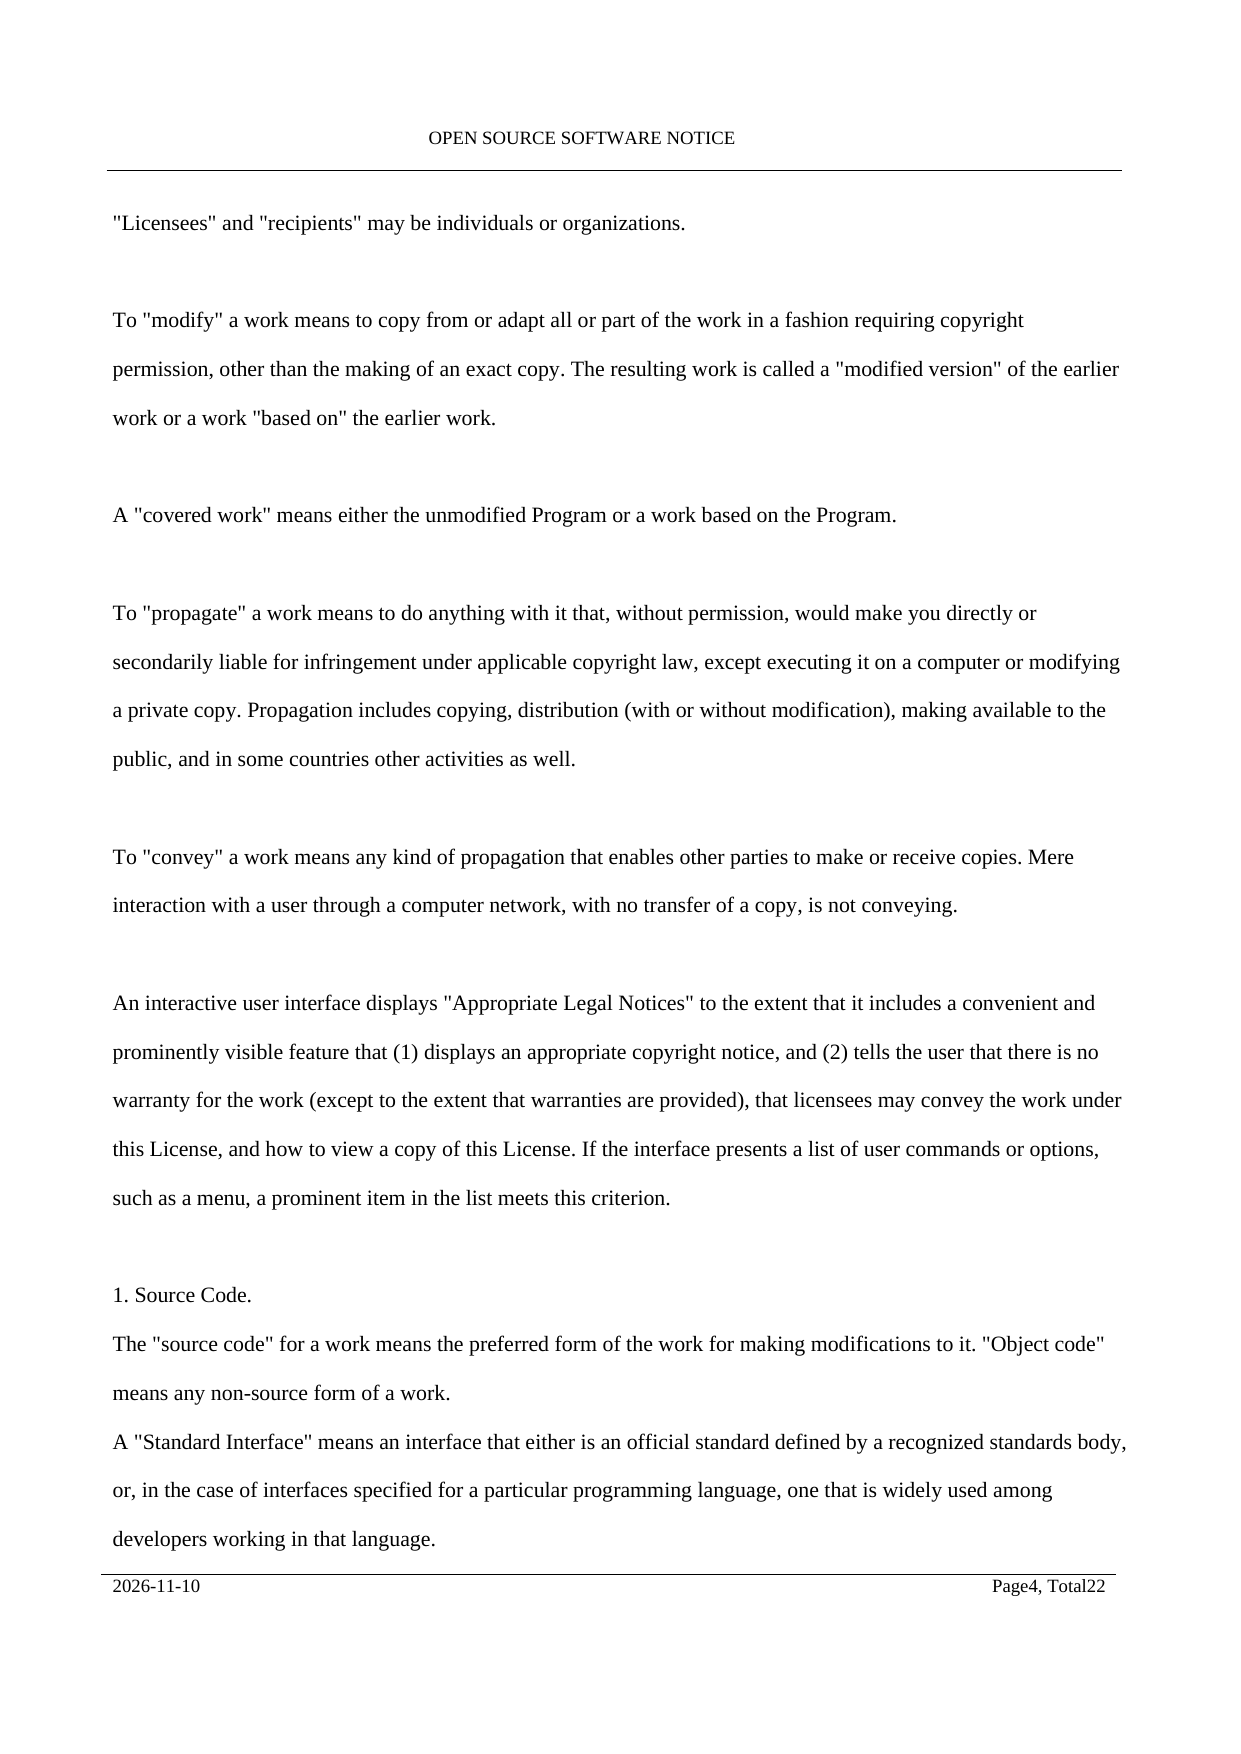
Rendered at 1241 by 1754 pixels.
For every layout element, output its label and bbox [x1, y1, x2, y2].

text [112, 206, 1128, 1555]
